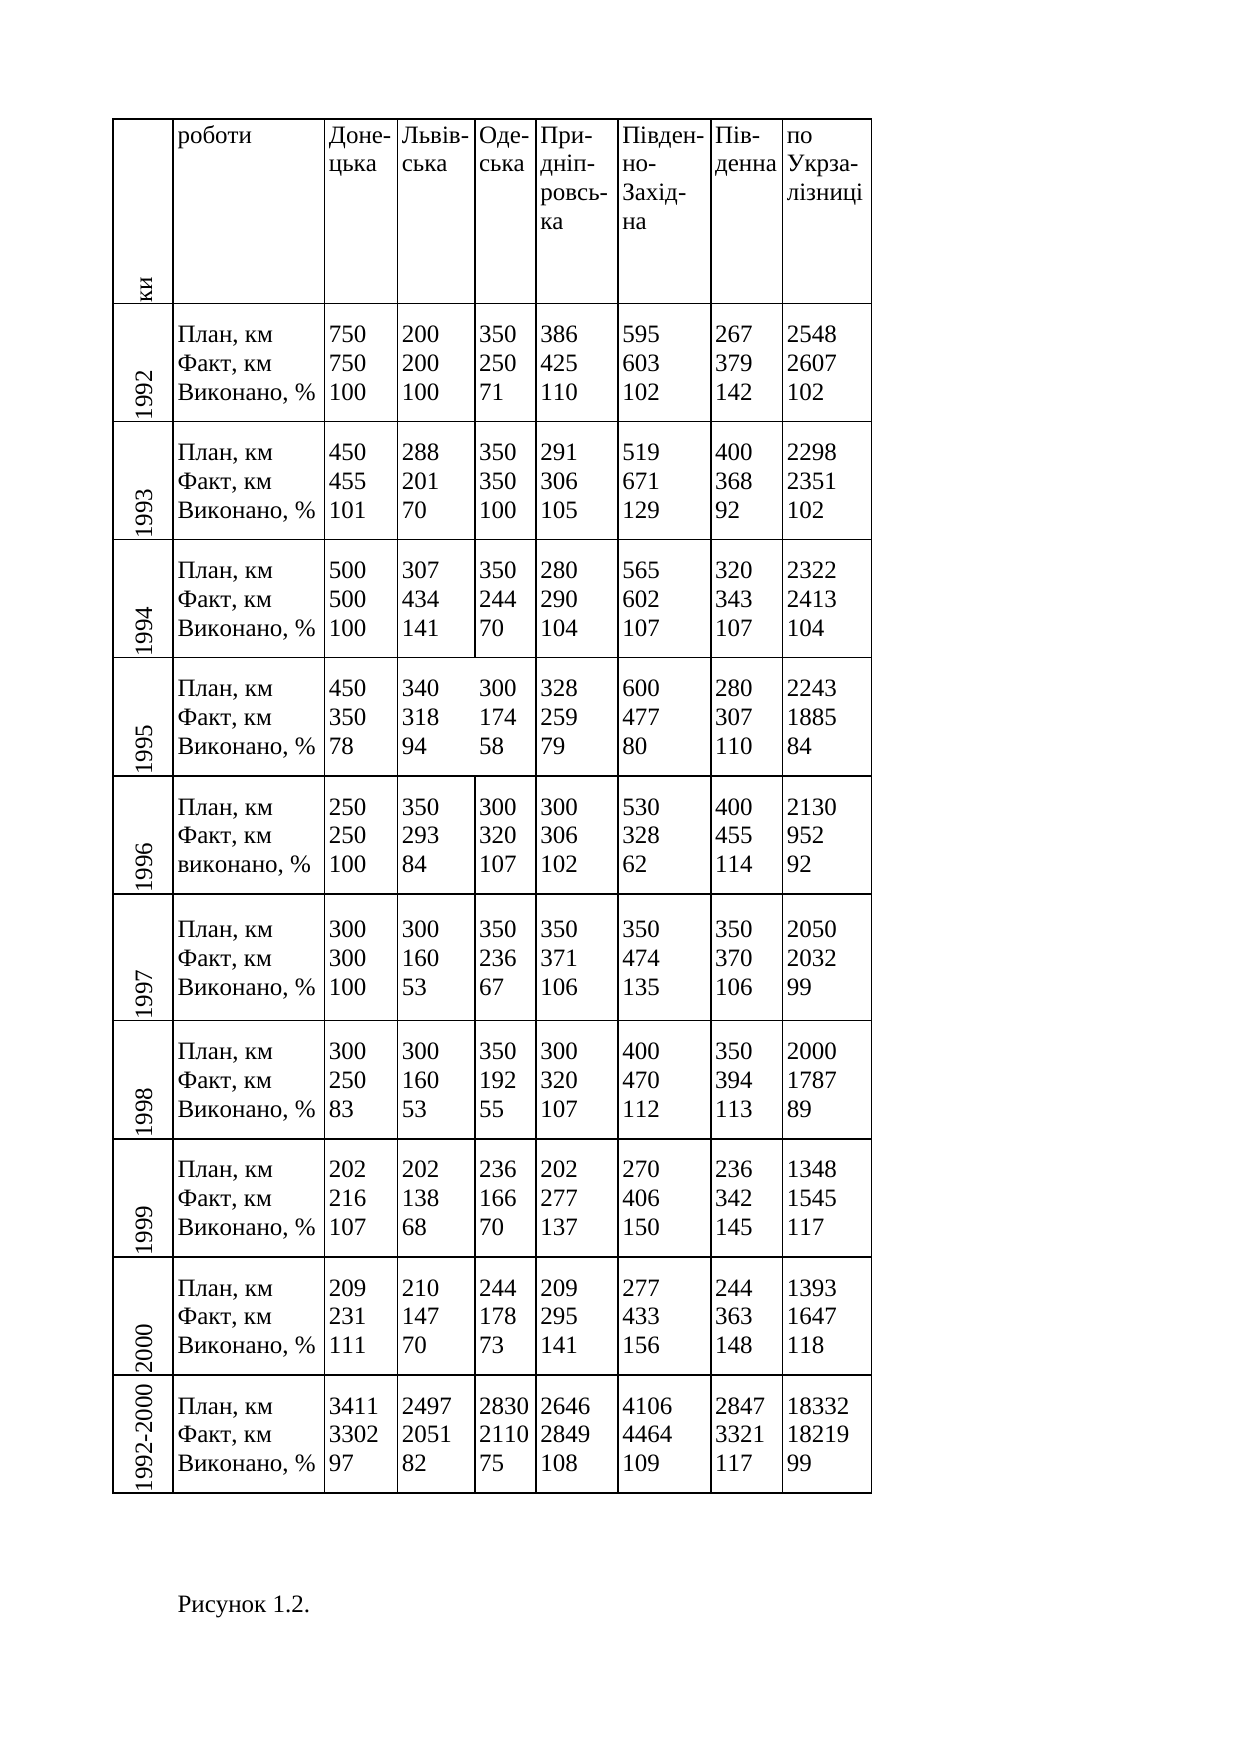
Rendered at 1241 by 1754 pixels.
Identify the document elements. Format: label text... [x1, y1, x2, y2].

table_cell 386 425 110 [537, 304, 617, 421]
table_cell 328 259 79 [537, 658, 617, 775]
table_cell 4106 4464 109 [619, 1376, 710, 1492]
table_cell 350 350 100 [476, 422, 535, 539]
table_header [783, 120, 871, 302]
table_header Показники роботи [174, 120, 324, 302]
table_cell 2497 2051 82 [398, 1376, 474, 1492]
table_cell План, км Факт, км Виконано, % [174, 1140, 324, 1256]
table_cell 202 138 68 [398, 1140, 474, 1256]
table_cell 350 474 135 [619, 895, 710, 1020]
table_cell 2646 2849 108 [537, 1376, 617, 1492]
table_cell 350 250 71 [476, 304, 535, 421]
table_cell 1348 1545 117 [783, 1140, 871, 1256]
table_cell 244 363 148 [712, 1258, 782, 1374]
table_cell План, км Факт, км Виконано, % [174, 1021, 324, 1138]
table_cell 300 174 58 [475, 658, 535, 775]
table_cell 300 300 100 [325, 895, 397, 1020]
table_cell 1996 [114, 777, 172, 893]
table_cell 300 160 53 [398, 1021, 474, 1138]
table_cell 300 320 107 [537, 1021, 617, 1138]
table_cell Пів- денна [712, 120, 782, 302]
table_cell 236 166 70 [476, 1140, 535, 1256]
table_cell 202 216 107 [325, 1140, 397, 1256]
table_cell 2130 952 92 [783, 777, 871, 893]
table_cell План, км Факт, км Виконано, % [174, 895, 324, 1020]
table_cell 2847 3321 117 [712, 1376, 782, 1492]
table_cell План, км Факт, км Виконано, % [174, 540, 324, 657]
table_cell 1992-2000 [114, 1376, 172, 1492]
table_cell При- дніп- ровсь- ка [537, 120, 617, 302]
table_cell 1393 1647 118 [783, 1258, 871, 1374]
table_cell 350 394 113 [712, 1021, 782, 1138]
table_cell План, км Факт, км Виконано, % [174, 304, 324, 421]
table_cell 2298 2351 102 [783, 422, 871, 539]
table_cell 2050 2032 99 [783, 895, 871, 1020]
table_cell 400 470 112 [619, 1021, 710, 1138]
table_cell 288 201 70 [398, 422, 474, 539]
table_cell 450 455 101 [325, 422, 397, 539]
table_cell 291 306 105 [537, 422, 617, 539]
table_cell 2000 [114, 1258, 172, 1374]
table_cell 209 295 141 [537, 1258, 617, 1374]
table_cell 236 342 145 [712, 1140, 782, 1256]
table_cell 750 750 100 [325, 304, 397, 421]
table_cell 400 455 114 [712, 777, 782, 893]
table_cell 1998 [114, 1021, 172, 1138]
table_cell 2548 2607 102 [783, 304, 871, 421]
table_cell 202 277 137 [537, 1140, 617, 1256]
table_cell Оде- ська [476, 120, 535, 302]
table_cell 277 433 156 [619, 1258, 710, 1374]
table_cell 500 500 100 [325, 540, 397, 657]
table_cell Львів- ська [398, 120, 474, 302]
table_cell 18332 18219 99 [783, 1376, 871, 1492]
table_cell 2243 1885 84 [783, 658, 871, 775]
table_cell 270 406 150 [619, 1140, 710, 1256]
table_cell 300 320 107 [476, 777, 535, 893]
table_header Роки [114, 120, 172, 302]
table_cell 350 370 106 [712, 895, 782, 1020]
table_cell 300 250 83 [325, 1021, 397, 1138]
table_cell План, км Факт, км Виконано, % [174, 1258, 324, 1374]
table_cell 519 671 129 [619, 422, 710, 539]
table_cell 595 603 102 [619, 304, 710, 421]
table_cell Доне- цька [325, 120, 397, 302]
table_cell 350 371 106 [537, 895, 617, 1020]
table_cell 200 200 100 [398, 304, 474, 421]
table_cell 307 434 141 [398, 540, 474, 657]
table_cell 350 236 67 [476, 895, 535, 1020]
table_cell 1992 [114, 304, 172, 421]
table_cell 340 318 94 [398, 658, 475, 775]
table_cell 267 379 142 [712, 304, 782, 421]
table_cell 300 306 102 [537, 777, 617, 893]
table_cell План, км Факт, км Виконано, % [174, 1376, 324, 1492]
table_cell 350 244 70 [476, 540, 535, 657]
table_cell 1995 [114, 658, 172, 775]
table_cell План, км Факт, км Виконано, % [174, 422, 324, 539]
table_cell 1997 [114, 895, 172, 1020]
table_cell 1993 [114, 422, 172, 539]
table_cell 350 293 84 [398, 777, 474, 893]
table_cell 210 147 70 [398, 1258, 474, 1374]
text Рисунок 1.2. [118, 1589, 1122, 1617]
table_cell План, км Факт, км виконано, % [174, 777, 324, 893]
table_cell 565 602 107 [619, 540, 710, 657]
table_cell 3411 3302 97 [325, 1376, 397, 1492]
table_cell 2322 2413 104 [783, 540, 871, 657]
table_cell 250 250 100 [325, 777, 397, 893]
table_cell Півден- но- Захід- на [619, 120, 710, 302]
table_cell 1999 [114, 1140, 172, 1256]
table_cell 600 477 80 [619, 658, 710, 775]
table_cell 280 307 110 [712, 658, 782, 775]
table_cell План, км Факт, км Виконано, % [174, 658, 324, 775]
table_cell 2000 1787 89 [783, 1021, 871, 1138]
table_cell 350 192 55 [476, 1021, 535, 1138]
table_cell 530 328 62 [619, 777, 710, 893]
table_cell 450 350 78 [325, 658, 397, 775]
table_cell 280 290 104 [537, 540, 617, 657]
table_cell 2830 2110 75 [476, 1376, 535, 1492]
table_cell 320 343 107 [712, 540, 782, 657]
table_cell 300 160 53 [398, 895, 474, 1020]
table_cell 244 178 73 [476, 1258, 535, 1374]
table_cell 1994 [114, 540, 172, 657]
table_cell 209 231 111 [325, 1258, 397, 1374]
table_cell 400 368 92 [712, 422, 782, 539]
